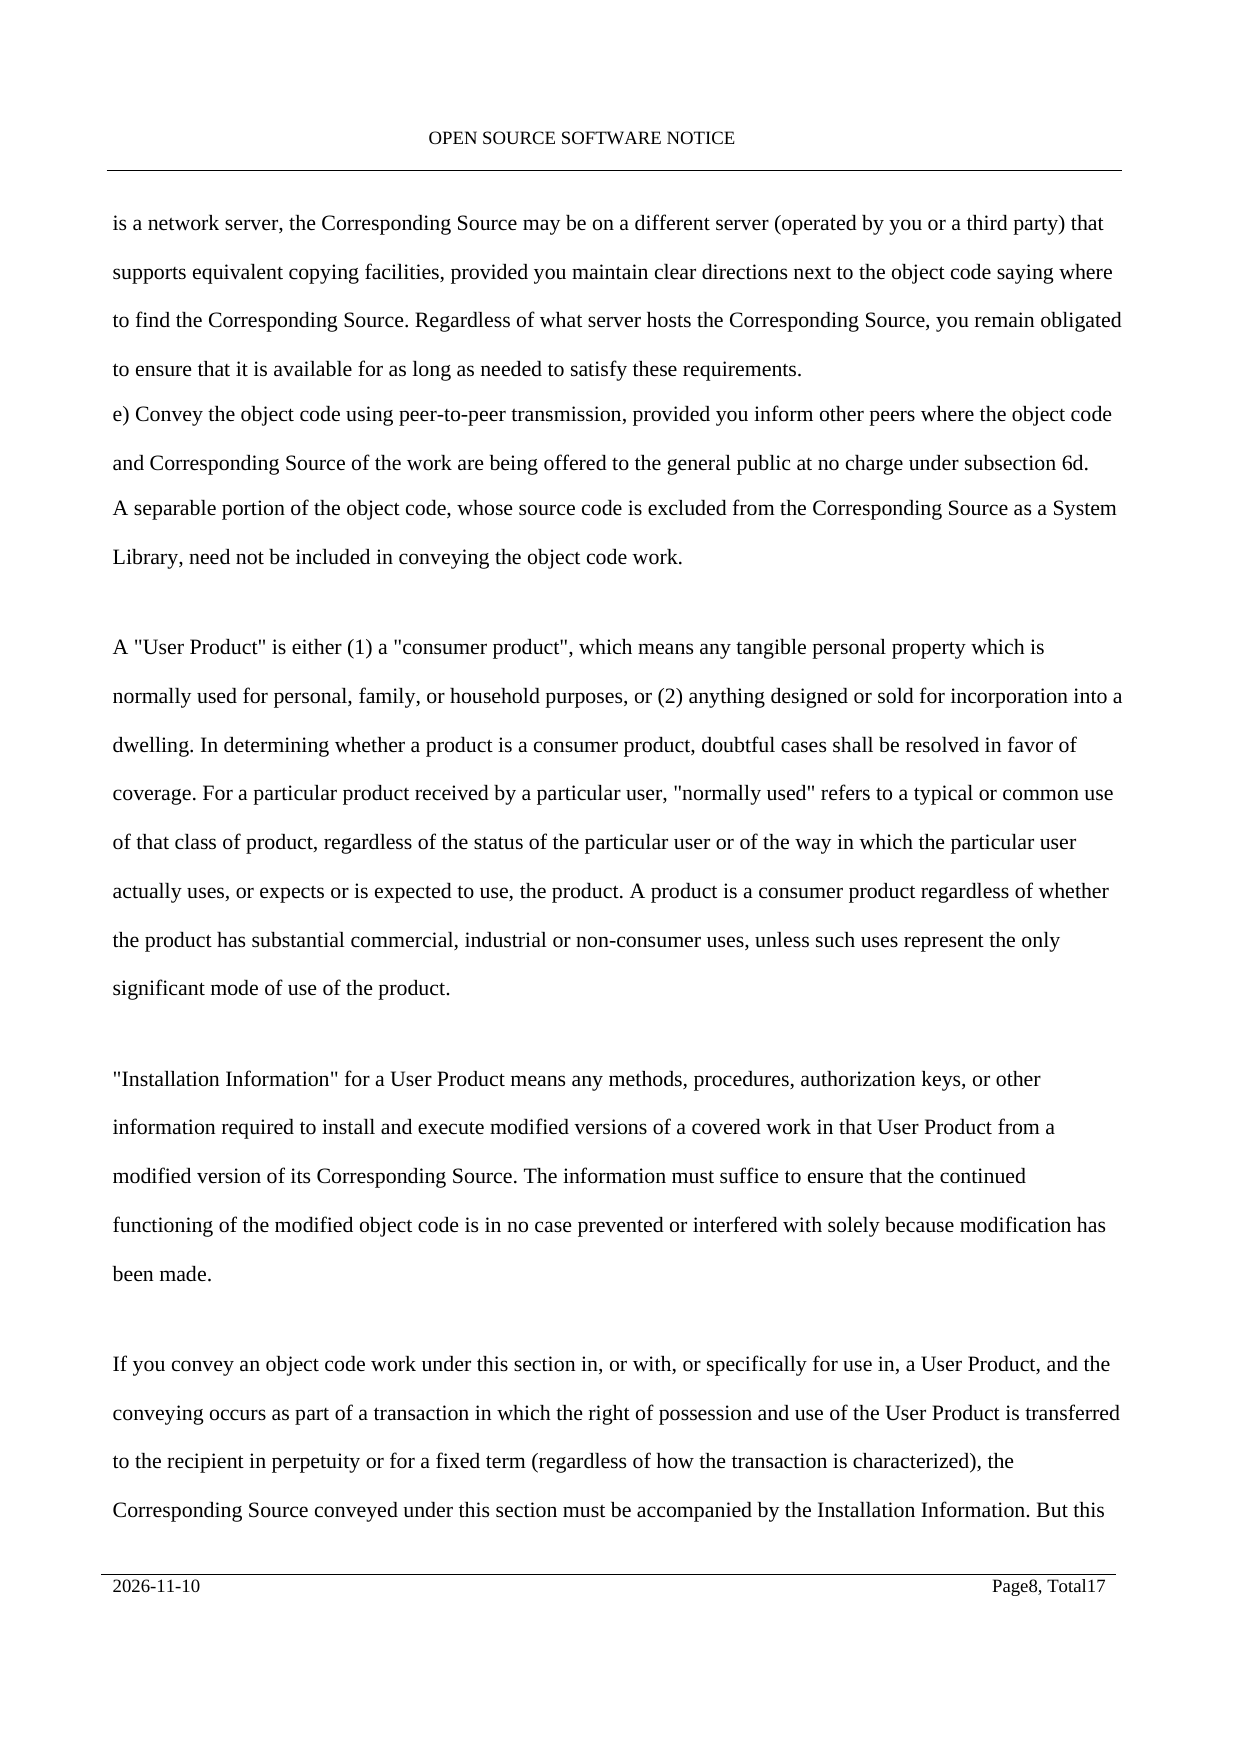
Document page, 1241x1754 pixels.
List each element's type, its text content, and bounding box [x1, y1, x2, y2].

text e) Convey the object code using peer-to-peer transmission, provided you inform other peers where the object code and Corresponding Source of the work are being offered to the general public at no charge under subsection 6d. [112, 398, 1128, 479]
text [112, 206, 1128, 385]
text A separable portion of the object code, whose source code is excluded from the Corresponding Source as a System Library, need not be included in conveying the object code work. [112, 492, 1128, 573]
text A "User Product" is either (1) a "consumer product", which means any tangible personal property which is normally used for personal, family, or household purposes, or (2) anything designed or sold for incorporation into a dwelling. In determining whether a product is a consumer product, doubtful cases shall be resolved in favor of coverage. For a particular product received by a particular user, "normally used" refers to a typical or common use of that class of product, regardless of the status of the particular user or of the way in which the particular user actually uses, or expects or is expected to use, the product. A product is a consumer product regardless of whether the product has substantial commercial, industrial or non-consumer uses, unless such uses represent the only significant mode of use of the product. [112, 631, 1128, 1004]
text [112, 1347, 1128, 1526]
text "Installation Information" for a User Product means any methods, procedures, authorization keys, or other information required to install and execute modified versions of a covered work in that User Product from a modified version of its Corresponding Source. The information must suffice to ensure that the continued functioning of the modified object code is in no case prevented or interfered with solely because modification has been made. [112, 1062, 1128, 1289]
